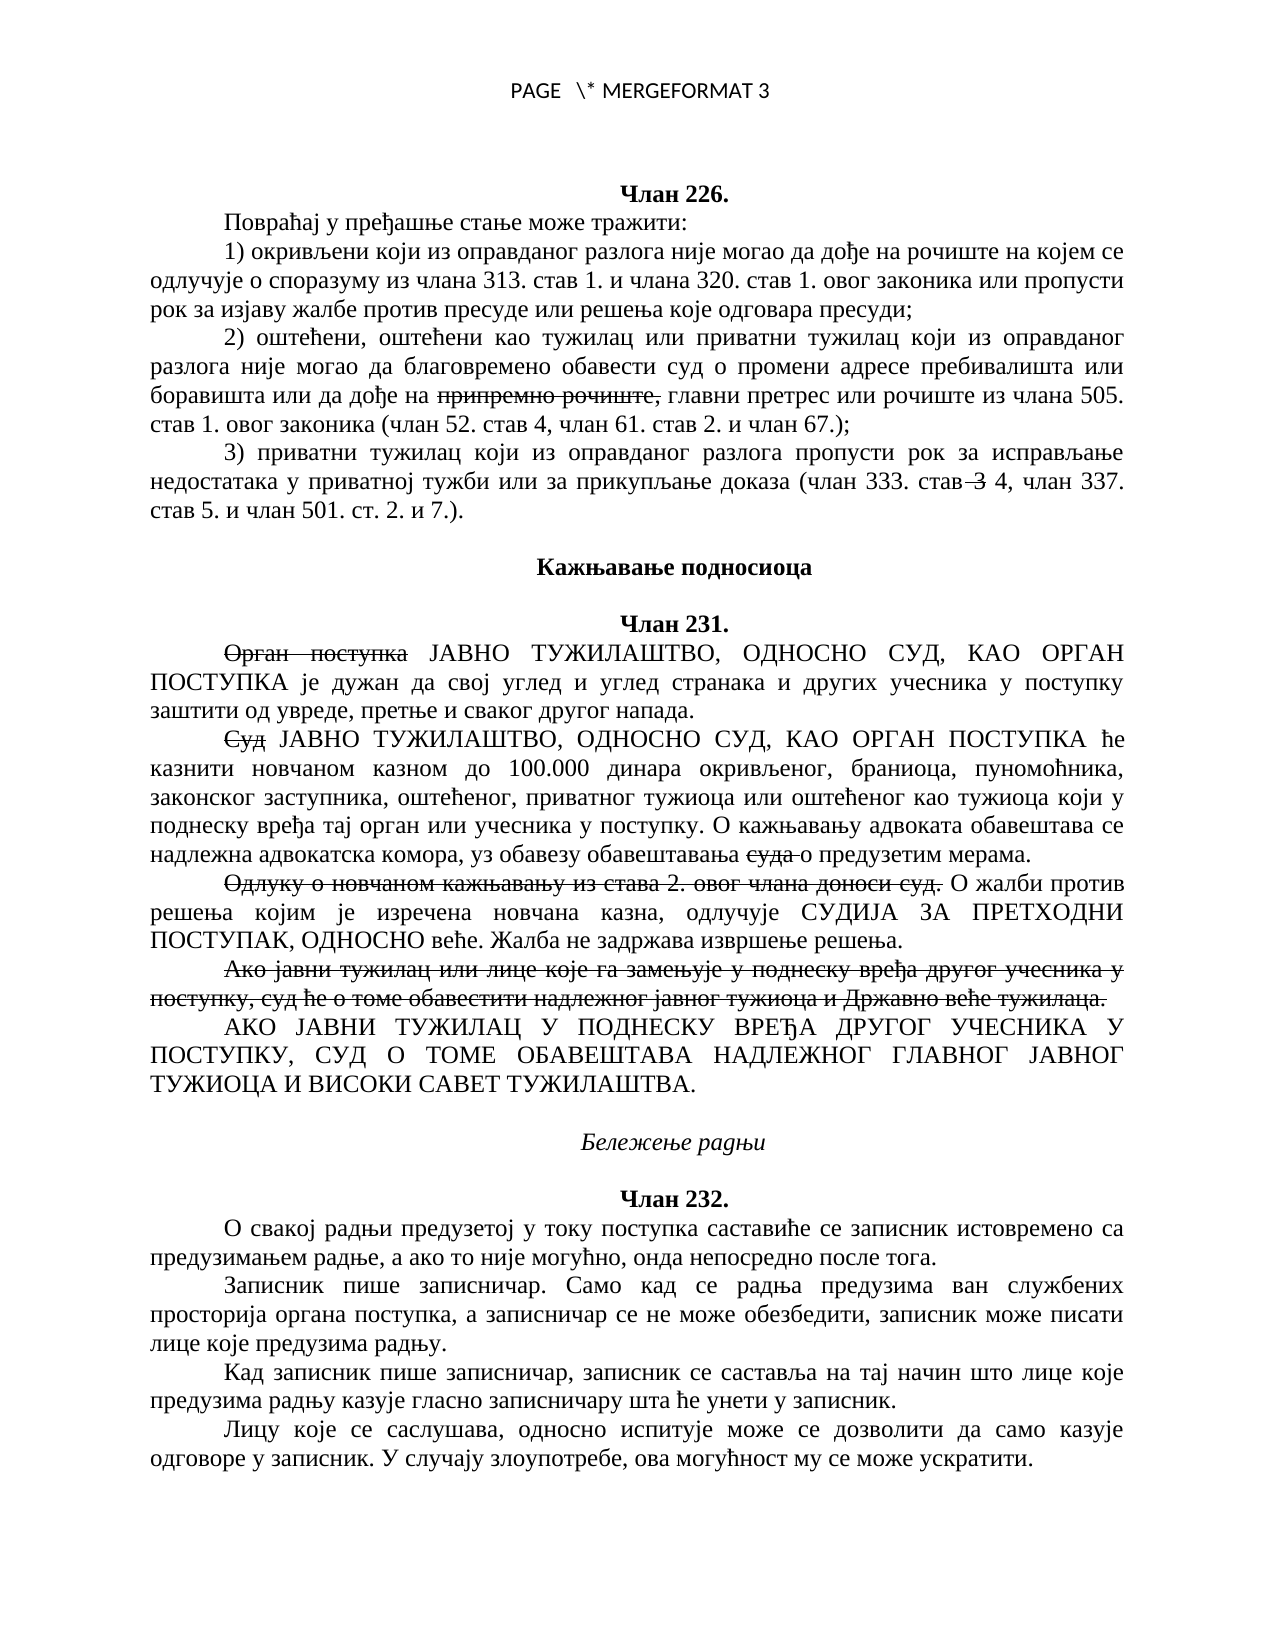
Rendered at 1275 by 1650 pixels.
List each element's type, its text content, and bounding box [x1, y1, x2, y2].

text Члан 226. [150, 179, 1125, 207]
text Одлуку о новчаном кажњавању из става 2. овог члана доноси суд. О жалби против решења којим је изречена новчана казна, одлучује СУДИЈА ЗА ПРЕТХОДНИ ПОСТУПАК, ОДНОСНО веће. Жалба не задржава извршење решења. [150, 868, 1125, 954]
text О свакој радњи предузетој у току поступка саставиће се записник истовремено са предузимањем радње, а ако то није могућно, онда непосредно после тога. [150, 1213, 1125, 1271]
text Записник пише записничар. Само кад се радња предузима ван службених просторија органа поступка, а записничар се не може обезбедити, записник може писати лице које предузима радњу. [150, 1271, 1125, 1357]
text Члан 232. [150, 1184, 1125, 1213]
text Орган поступка ЈАВНО ТУЖИЛАШТВО, ОДНОСНО СУД, КАО ОРГАН ПОСТУПКА је дужан да свој углед и углед странака и других учесника у поступку заштити од увреде, претње и сваког другог напада. [150, 638, 1125, 724]
text Повраћај у пређашње стање може тражити: [150, 207, 1125, 236]
text 1) окривљени који из оправданог разлога није могао да дође на рочиште на којем се одлучује о споразуму из члана 313. став 1. и члана 320. став 1. овог законика или пропусти рок за изјаву жалбе против пресуде или решења које одговара пресуди; [150, 236, 1125, 322]
text Ако јавни тужилац или лице које га замењује у поднеску вређа другог учесника у поступку, суд ће о томе обавестити надлежног јавног тужиоца и Државно веће тужилаца. [150, 954, 1125, 1012]
text 3) приватни тужилац који из оправданог разлога пропусти рок за исправљање недостатака у приватној тужби или за прикупљање доказа (члан 333. став 3 4, члан 337. став 5. и члан 501. ст. 2. и 7.). [150, 437, 1125, 524]
text Суд ЈАВНО ТУЖИЛАШТВО, ОДНОСНО СУД, КАО ОРГАН ПОСТУПКА ће казнити новчаном казном до 100.000 динара окривљеног, браниоца, пуномоћника, законског заступника, оштећеног, приватног тужиоца или оштећеног као тужиоца који у поднеску вређа тај орган или учесника у поступку. О кажњавању адвоката обавештава се надлежна адвокатска комора, уз обавезу обавештавања суда о предузетим мерама. [150, 724, 1125, 868]
text АКО ЈАВНИ ТУЖИЛАЦ У ПОДНЕСКУ ВРЕЂА ДРУГОГ УЧЕСНИКА У ПОСТУПКУ, СУД О ТОМЕ ОБАВЕШТАВА НАДЛЕЖНОГ ГЛАВНОГ ЈАВНОГ ТУЖИОЦА И ВИСОКИ САВЕТ ТУЖИЛАШТВА. [150, 1012, 1125, 1098]
text Лицу које се саслушава, односно испитује може се дозволити да само казује одговоре у записник. У случају злоупотребе, ова могућност му се може ускратити. [150, 1414, 1125, 1472]
text Бележење радњи [150, 1127, 1125, 1156]
text Кажњавање подносиоца [150, 552, 1125, 581]
text 2) оштећени, оштећени као тужилац или приватни тужилац који из оправданог разлога није могао да благовремено обавести суд о промени адресе пребивалишта или боравишта или да дође на припремно рочиште, главни претрес или рочиште из члана 505. став 1. овог законика (члан 52. став 4, члан 61. став 2. и члан 67.); [150, 322, 1125, 437]
text Кад записник пише записничар, записник се саставља на тај начин што лице које предузима радњу казује гласно записничару шта ће унети у записник. [150, 1357, 1125, 1414]
text Члан 231. [150, 609, 1125, 638]
